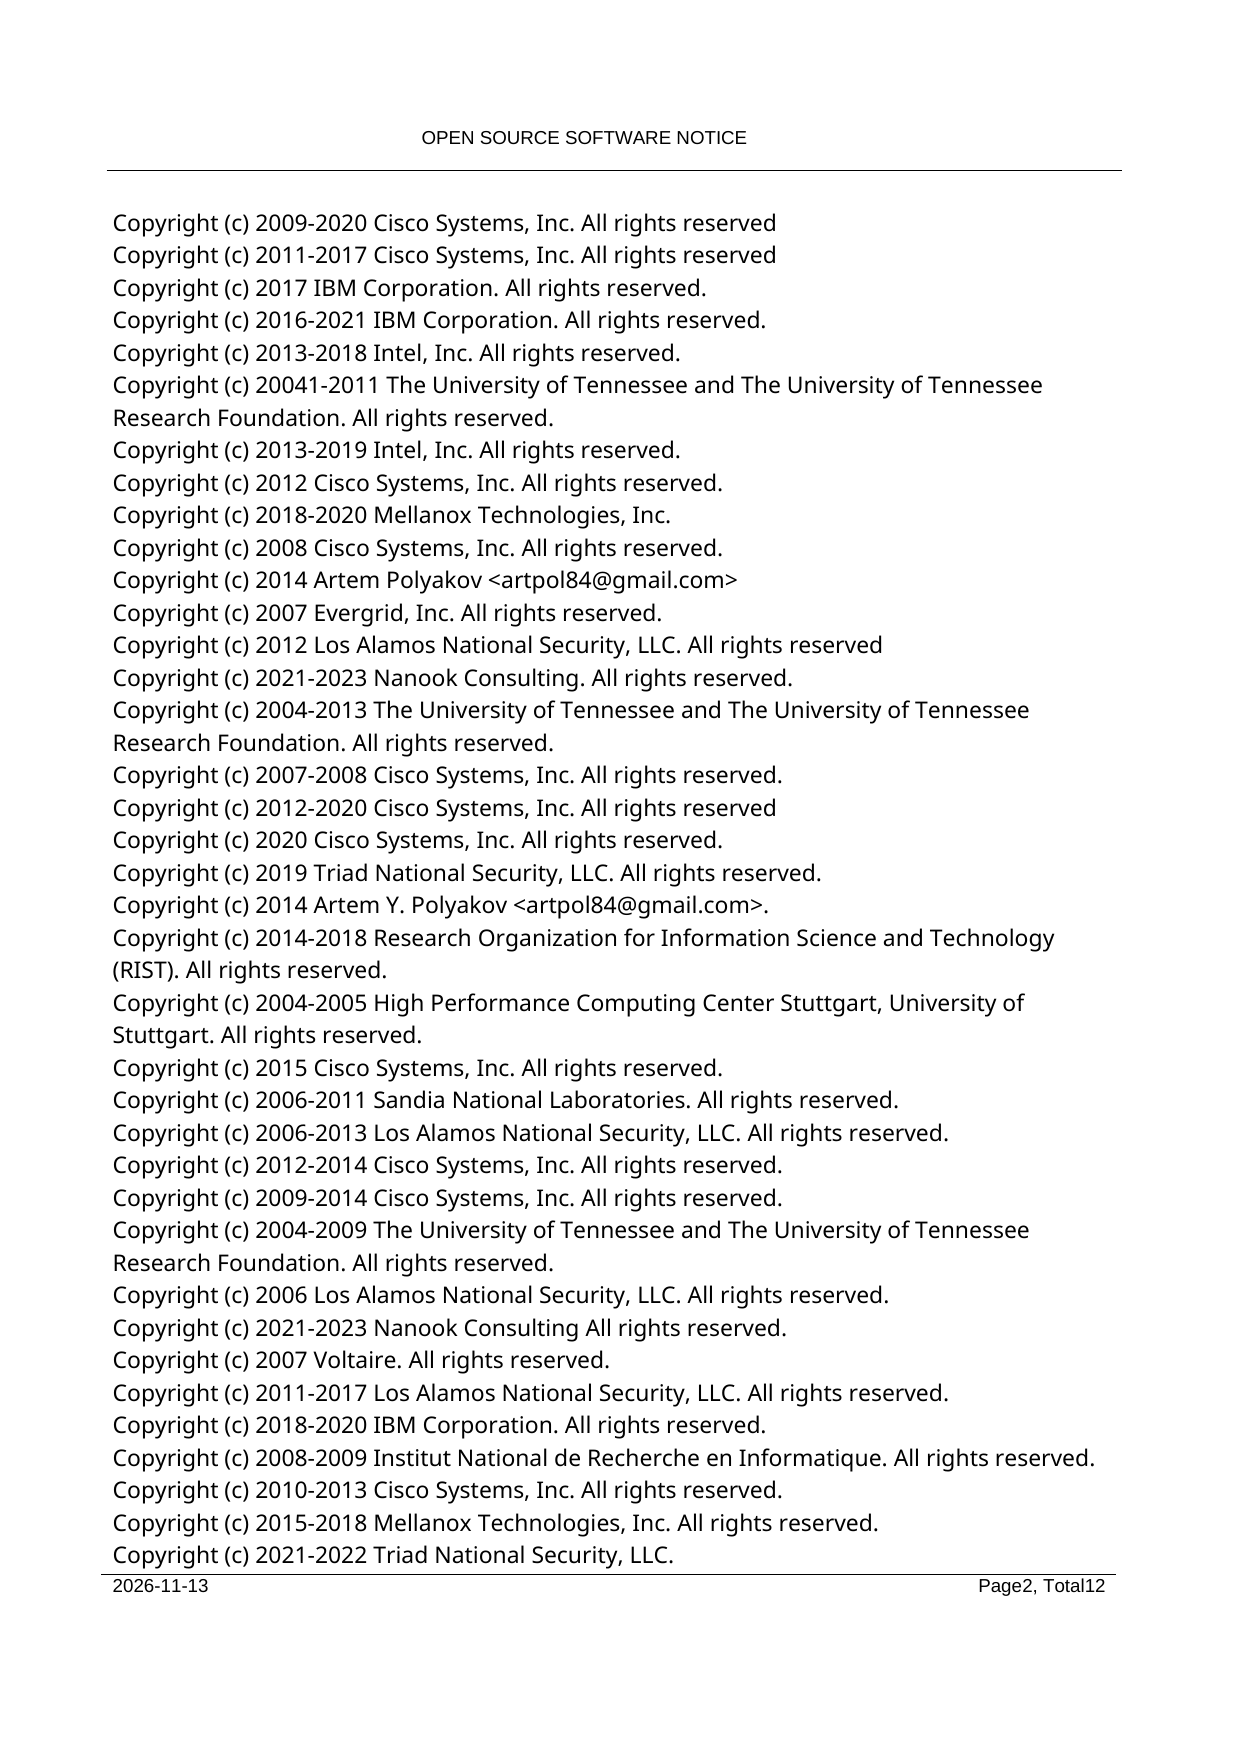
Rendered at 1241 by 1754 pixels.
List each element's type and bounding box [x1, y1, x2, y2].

text [112, 206, 1128, 1571]
